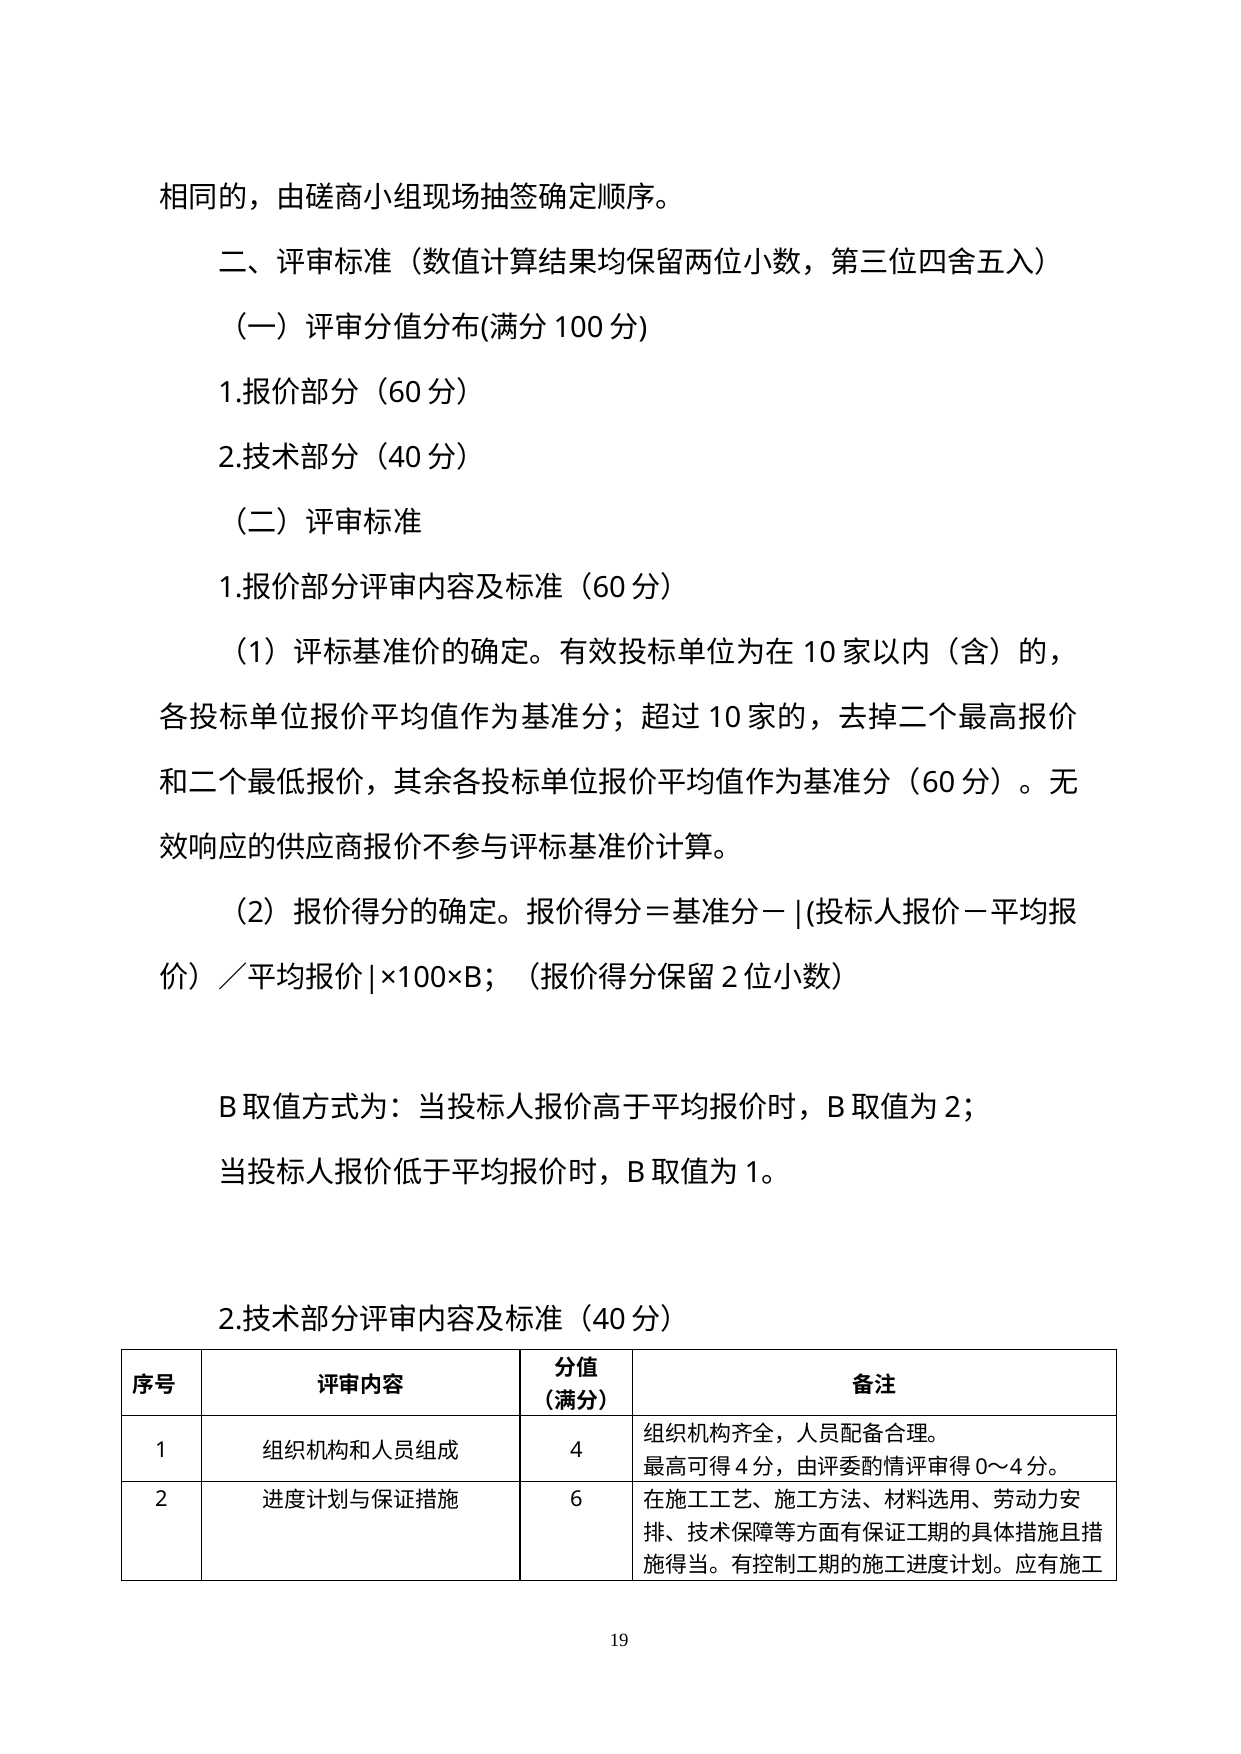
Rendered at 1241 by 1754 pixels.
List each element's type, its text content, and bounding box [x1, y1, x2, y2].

text 1.报价部分（60分） [159, 357, 1078, 422]
table_header 序号 [122, 1350, 201, 1415]
table_cell 6 [521, 1482, 632, 1579]
text （2）报价得分的确定。报价得分＝基准分－|(投标人报价－平均报价）／平均报价|×100×B；（报价得分保留2位小数） [159, 877, 1078, 1007]
table_cell 2 [122, 1482, 201, 1579]
text （一）评审分值分布(满分100分) [159, 292, 1078, 357]
table_cell 1 [122, 1416, 201, 1481]
table_cell 组织机构和人员组成 [202, 1416, 519, 1481]
text 二、评审标准（数值计算结果均保留两位小数，第三位四舍五入） [159, 227, 1078, 292]
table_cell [633, 1482, 1116, 1579]
table_cell 4 [521, 1416, 632, 1481]
table_cell 进度计划与保证措施 [202, 1482, 519, 1579]
text （1）评标基准价的确定。有效投标单位为在10家以内（含）的，各投标单位报价平均值作为基准分；超过10家的，去掉二个最高报价和二个最低报价，其余各投标单位报价平均值作为基准分（60分）。无效响应的供应商报价不参与评标基准价计算。 [159, 617, 1078, 877]
text B取值方式为：当投标人报价高于平均报价时，B取值为2； [159, 1072, 1078, 1137]
text 当投标人报价低于平均报价时，B取值为1。 [159, 1137, 1078, 1202]
table_cell 组织机构齐全，人员配备合理。 最高可得4分，由评委酌情评审得0～4分。 [633, 1416, 1116, 1481]
text 2.技术部分（40分） [159, 422, 1078, 487]
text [159, 162, 1078, 227]
table_header 分值 （满分） [521, 1350, 632, 1415]
text （二）评审标准 [159, 487, 1078, 552]
text 1.报价部分评审内容及标准（60分） [159, 552, 1078, 617]
text 2.技术部分评审内容及标准（40分） [159, 1284, 1078, 1349]
table_header 评审内容 [202, 1350, 519, 1415]
table_header 备注 [633, 1350, 1116, 1415]
